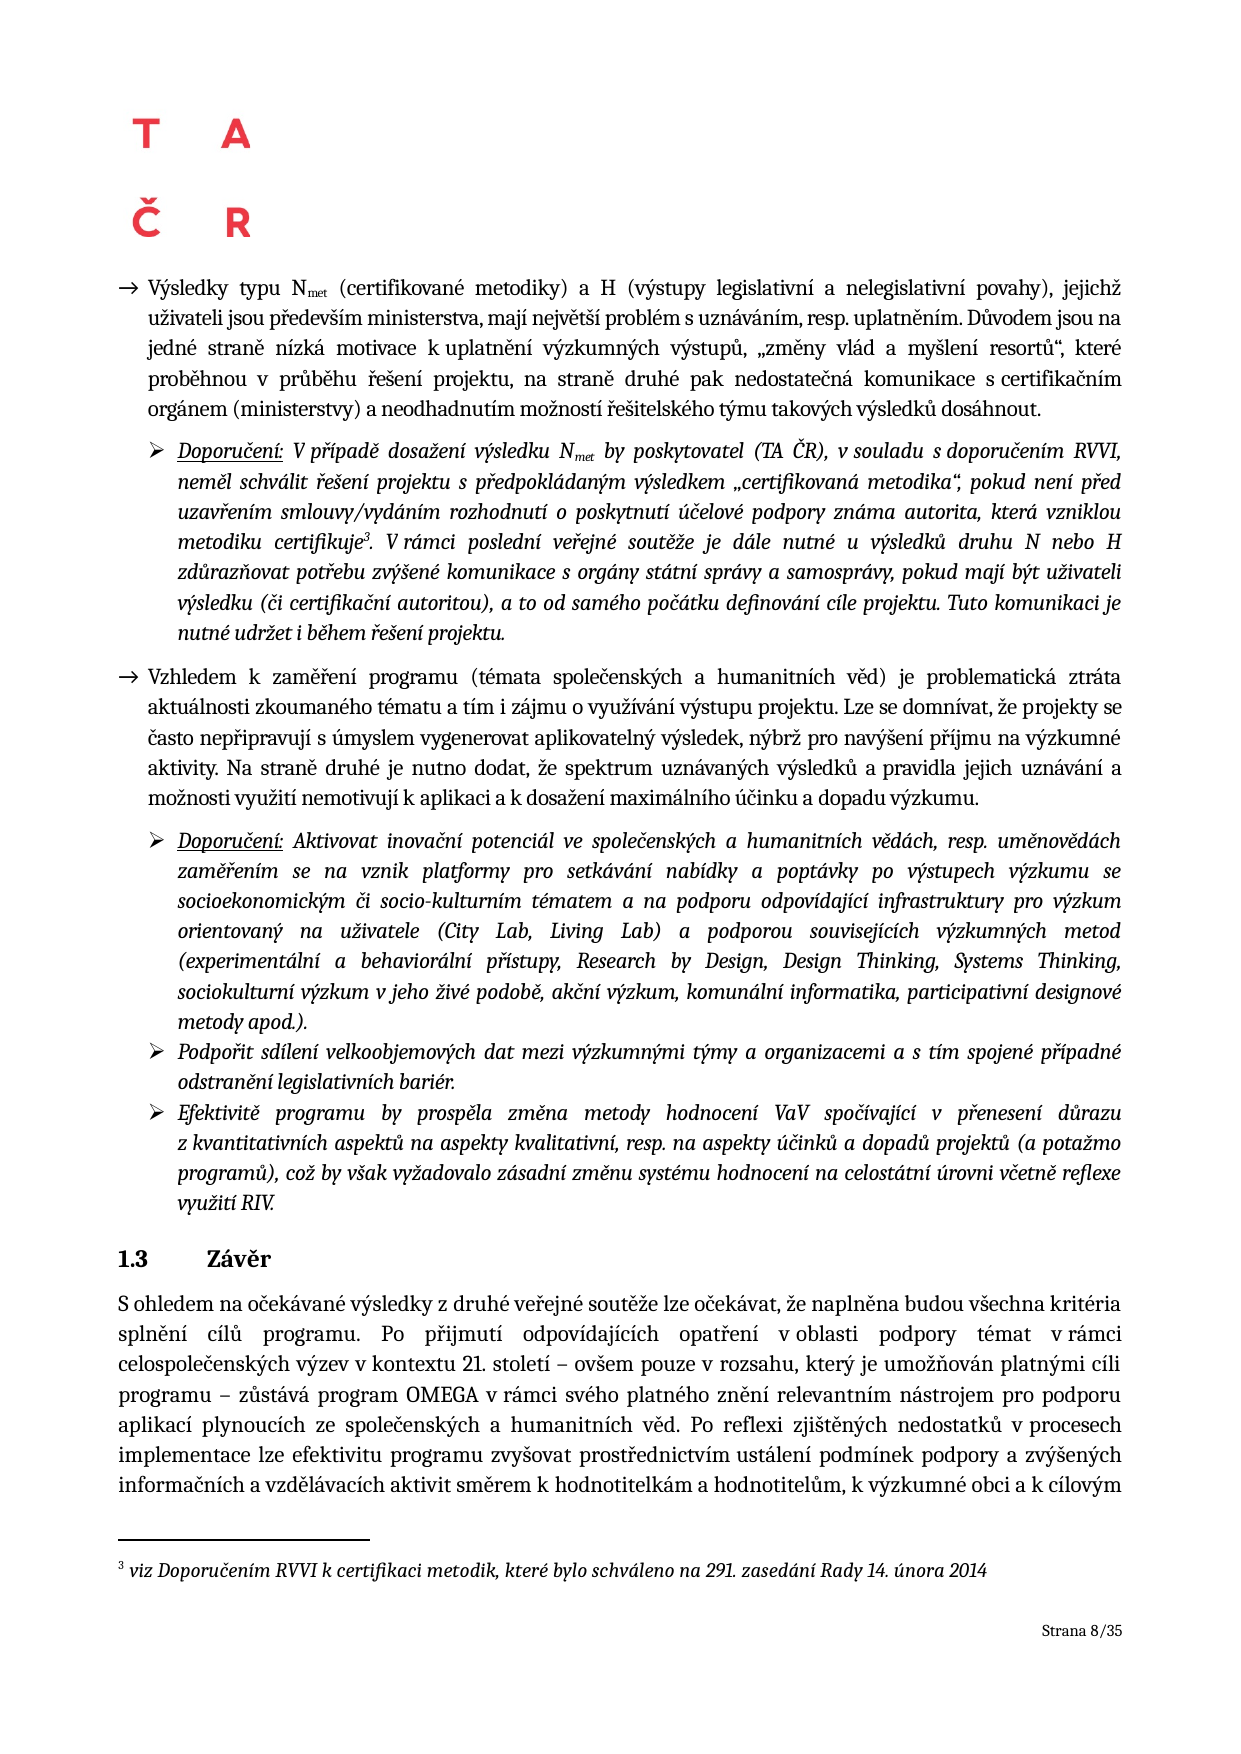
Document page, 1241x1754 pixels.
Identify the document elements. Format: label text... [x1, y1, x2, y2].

picture [14, 0, 251, 237]
subtitle Závěr [118, 1245, 1122, 1274]
text Efektivitě programu by prospěla změna metody hodnocení VaV spočívající v přenesení důrazu z kvantitativních aspektů na aspekty kvalitativní, resp. na aspekty účinků a dopadů projektů (a potažmo programů), což by však vyžadovalo zásadní změnu systému hodnocení na celostátní úrovni včetně reflexe využití RIV. [148, 1099, 1122, 1216]
text Vzhledem k zaměření programu (témata společenských a humanitních věd) je problematická ztráta aktuálnosti zkoumaného tématu a tím i zájmu o využívání výstupu projektu. Lze se domnívat, že projekty se často nepřipravují s úmyslem vygenerovat aplikovatelný výsledek, nýbrž pro navýšení příjmu na výzkumné aktivity. Na straně druhé je nutno dodat, že spektrum uznávaných výsledků a pravidla jejich uznávání a možnosti využití nemotivují k aplikaci a k dosažení maximálního účinku a dopadu výzkumu. [118, 662, 1122, 811]
text Doporučení: Aktivovat inovační potenciál ve společenských a humanitních vědách, resp. uměnovědách zaměřením se na vznik platformy pro setkávání nabídky a poptávky po výstupech výzkumu se socioekonomickým či socio-kulturním tématem a na podporu odpovídající infrastruktury pro výzkum orientovaný na uživatele (City Lab, Living Lab) a podporou souvisejících výzkumných metod (experimentální a behaviorální přístupy, Research by Design, Design Thinking, Systems Thinking, sociokulturní výzkum v jeho živé podobě, akční výzkum, komunální informatika, participativní designové metody apod.). [148, 827, 1122, 1035]
text Doporučení: V případě dosažení výsledku Nmet by poskytovatel (TA ČR), v souladu s doporučením RVVI, neměl schválit řešení projektu s předpokládaným výsledkem „certifikovaná metodika“, pokud není před uzavřením smlouvy/vydáním rozhodnutí o poskytnutí účelové podpory známa autorita, která vzniklou metodiku certifikuje. V rámci poslední veřejné soutěže je dále nutné u výsledků druhu N nebo H zdůrazňovat potřebu zvýšené komunikace s orgány státní správy a samosprávy, pokud mají být uživateli výsledku (či certifikační autoritou), a to od samého počátku definování cíle projektu. Tuto komunikaci je nutné udržet i během řešení projektu. [148, 438, 1122, 646]
text Výsledky typu Nmet (certifikované metodiky) a H (výstupy legislativní a nelegislativní povahy), jejichž uživateli jsou především ministerstva, mají největší problém s uznáváním, resp. uplatněním. Důvodem jsou na jedné straně nízká motivace k uplatnění výzkumných výstupů, „změny vlád a myšlení resortů“, které proběhnou v průběhu řešení projektu, na straně druhé pak nedostatečná komunikace s certifikačním orgánem (ministerstvy) a neodhadnutím možností řešitelského týmu takových výsledků dosáhnout. [118, 273, 1122, 422]
text Podpořit sdílení velkoobjemových dat mezi výzkumnými týmy a organizacemi a s tím spojené případné odstranění legislativních bariér. [148, 1039, 1122, 1096]
